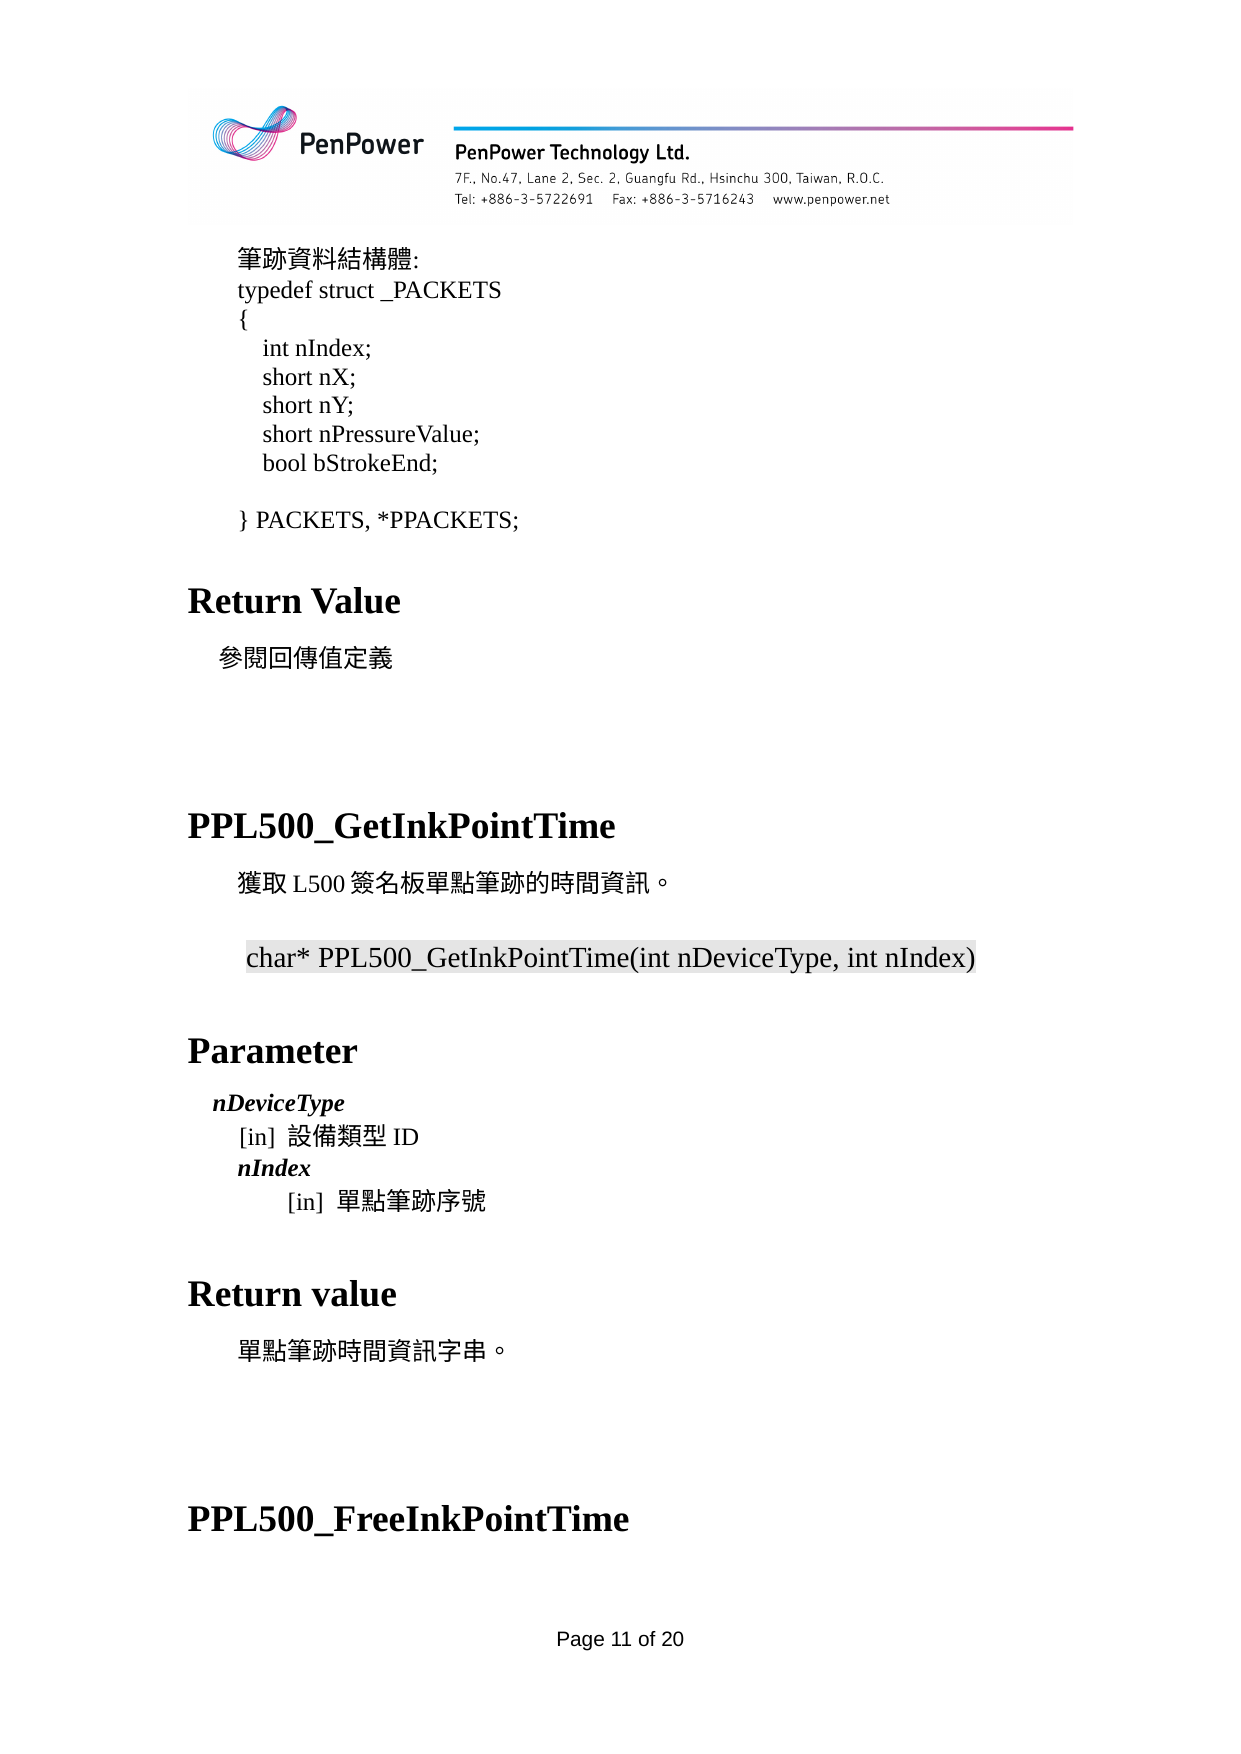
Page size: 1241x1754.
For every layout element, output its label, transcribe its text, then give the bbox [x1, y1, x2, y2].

text Parameter [187, 1013, 1053, 1088]
text } PACKETS, *PPACKETS; [187, 505, 1053, 534]
text typedef struct _PACKETS [187, 275, 1053, 304]
text 參閱回傳值定義 [187, 638, 1053, 675]
text PPL500_FreeInkPointTime [187, 1480, 1053, 1555]
text 單點筆跡時間資訊字串。 [187, 1330, 1053, 1368]
text 獲取L500簽名板單點筆跡的時間資訊。 [187, 863, 1053, 900]
text nDeviceType [187, 1088, 1053, 1117]
text 筆跡資料結構體: [187, 239, 1053, 275]
text short nY; [187, 390, 1053, 419]
text Return value [187, 1255, 1053, 1330]
text short nPressureValue; [187, 419, 1053, 448]
text nIndex [187, 1153, 1053, 1182]
text Return Value [187, 563, 1053, 638]
text { [187, 304, 1053, 333]
text [in] 單點筆跡序號 [237, 1182, 1053, 1218]
text bool bStrokeEnd; [187, 448, 1053, 477]
text PPL500_GetInkPointTime [187, 788, 1053, 863]
picture [187, 88, 1074, 225]
text short nX; [187, 362, 1053, 390]
text int nIndex; [187, 333, 1053, 362]
text char* PPL500_GetInkPointTime(int nDeviceType, int nIndex) [187, 938, 1053, 975]
text [in] 設備類型ID [187, 1117, 1053, 1153]
